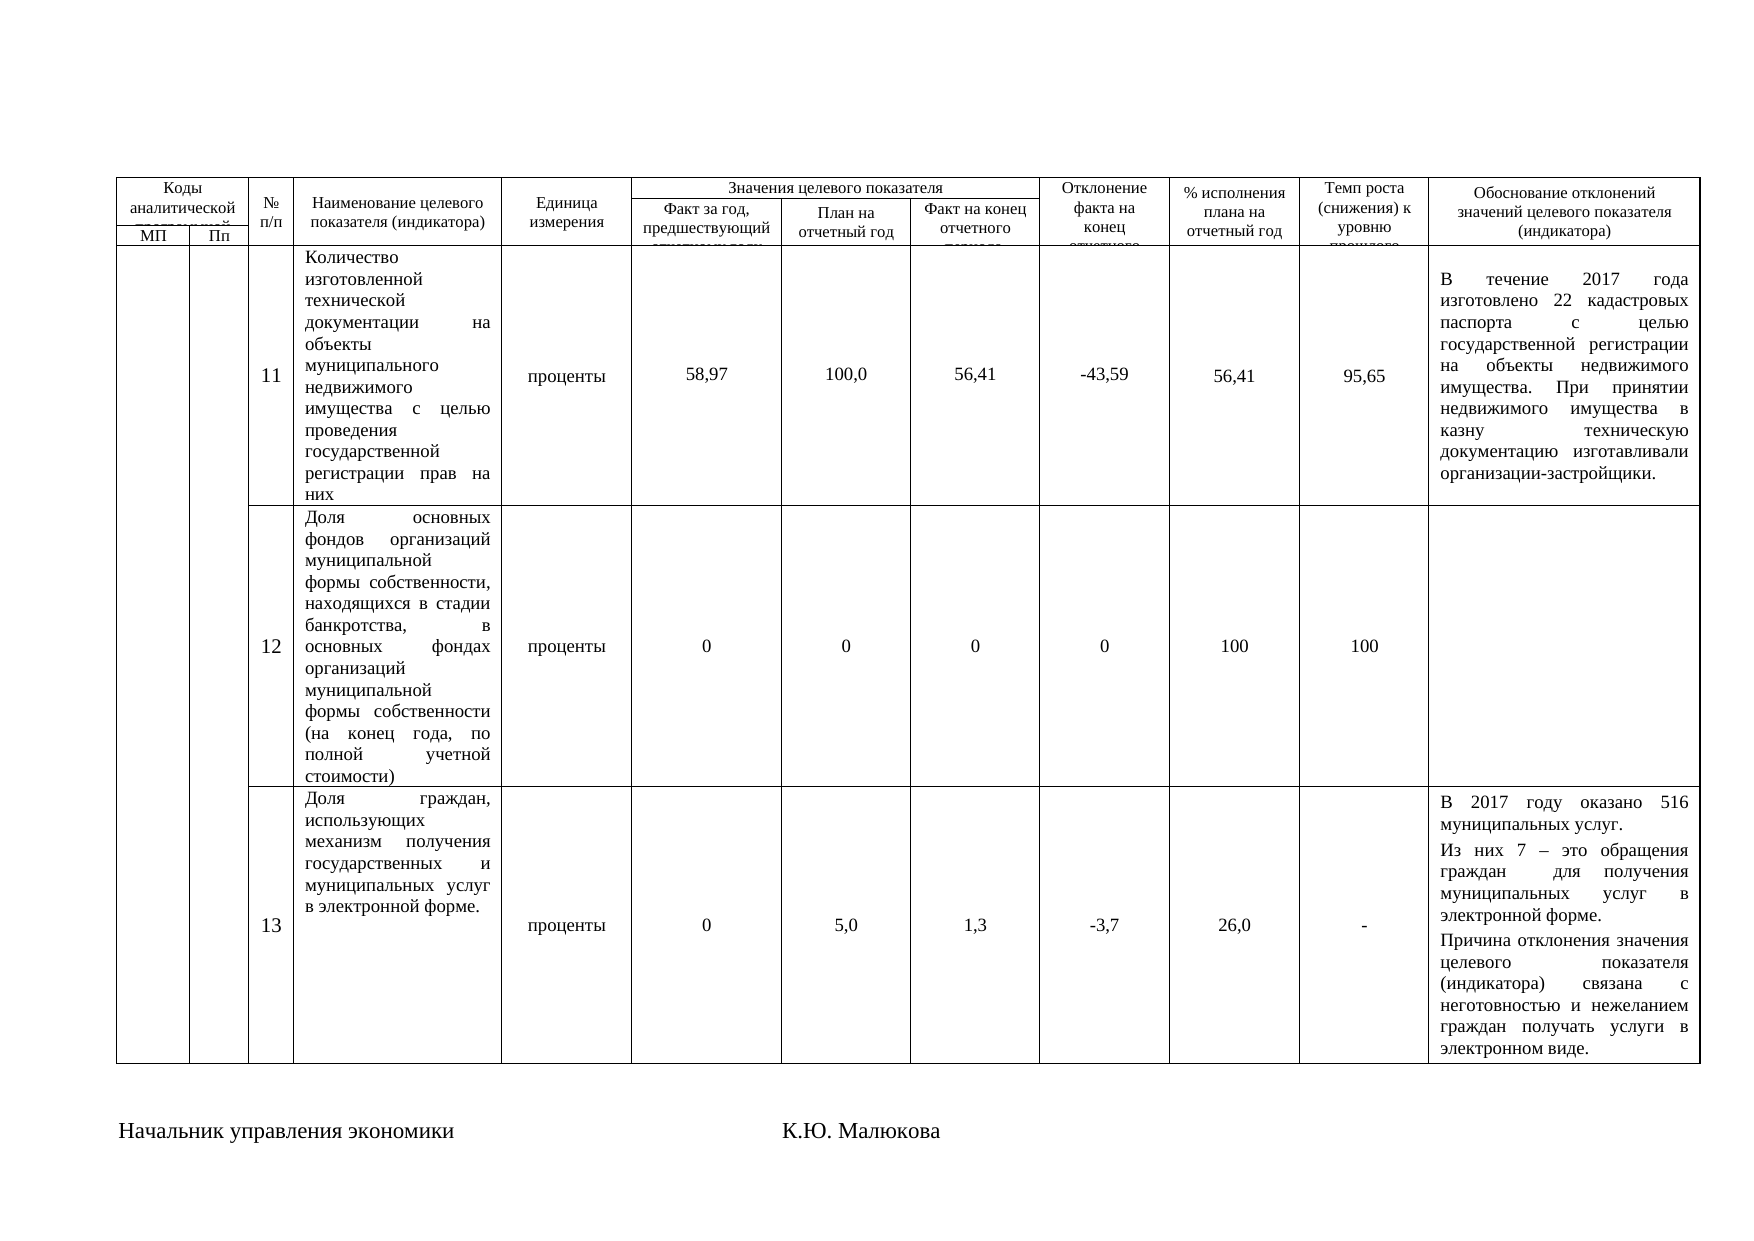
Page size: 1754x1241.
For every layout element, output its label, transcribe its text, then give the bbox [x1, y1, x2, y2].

table_cell 95,65 [1300, 246, 1428, 505]
table_header № п/п [249, 178, 293, 245]
table_cell 0 [632, 506, 781, 786]
table_cell В 2017 году оказано 516 муниципальных услуг. Из них 7 – это обращения граждан для получения муниципальных услуг в электронной форме. Причина отклонения значения целевого показателя (индикатора) связана с неготовностью и нежеланием граждан получать услуги в электронном виде. [1429, 787, 1699, 1063]
table_cell проценты [502, 506, 631, 786]
table_cell 13 [249, 787, 293, 1063]
table_cell 0 [1040, 506, 1169, 786]
table_cell 1,3 [911, 787, 1039, 1063]
table_cell 100,0 [782, 246, 910, 505]
table_cell 0 [911, 506, 1039, 786]
table_cell 0 [782, 506, 910, 786]
table_cell 100 [1170, 506, 1299, 786]
table_header Значения целевого показателя [632, 178, 1039, 197]
table_cell 26,0 [1170, 787, 1299, 1063]
table_cell 0 [632, 787, 781, 1063]
table_header Наименование целевого показателя (индикатора) [294, 178, 501, 245]
table_header Коды аналитической программной классификации [117, 178, 248, 225]
table_cell 5,0 [782, 787, 910, 1063]
table_cell Пп [190, 226, 248, 245]
table_cell - [1300, 787, 1428, 1063]
table_cell 58,97 [632, 246, 781, 505]
table_cell Количество изготовленной технической документации на объекты муниципального недвижимого имущества с целью проведения государственной регистрации прав на них [294, 246, 501, 505]
table_cell проценты [502, 787, 631, 1063]
table_cell -3,7 [1040, 787, 1169, 1063]
table_header Обоснование отклонений значений целевого показателя (индикатора) [1429, 178, 1699, 245]
table_header Темп роста (снижения) к уровню прошлого года, % [1300, 178, 1428, 245]
table_cell 100 [1300, 506, 1428, 786]
text Начальник управления экономики К.Ю. Малюкова [118, 1117, 1636, 1143]
table_header Отклонение факта на конец отчетного периода от плана на отчетный год [1040, 178, 1169, 245]
table_cell Доля граждан, использующих механизм получения государственных и муниципальных услуг в электронной форме. [294, 787, 501, 1063]
table_cell [1429, 506, 1699, 786]
table_cell Факт за год, предшествующий отчетному году [632, 199, 781, 245]
table_cell 56,41 [1170, 246, 1299, 505]
table_cell Доля основных фондов организаций муниципальной формы собственности, находящихся в стадии банкротства, в основных фондах организаций муниципальной формы собственности (на конец года, по полной учетной стоимости) [294, 506, 501, 786]
table_cell План на отчетный год [782, 199, 910, 245]
table_header % исполнения плана на отчетный год [1170, 178, 1299, 245]
table_cell В течение 2017 года изготовлено 22 кадастровых паспорта с целью государственной регистрации на объекты недвижимого имущества. При принятии недвижимого имущества в казну техническую документацию изготавливали организации-застройщики. [1429, 246, 1699, 505]
table_cell 11 [249, 246, 293, 505]
table_cell 12 [249, 506, 293, 786]
table_header Единица измерения [502, 178, 631, 245]
table_cell МП [117, 226, 189, 245]
table_cell -43,59 [1040, 246, 1169, 505]
table_cell Факт на конец отчетного периода, нарастающим итогом [911, 199, 1039, 245]
table_cell 56,41 [911, 246, 1039, 505]
table_cell проценты [502, 246, 631, 505]
